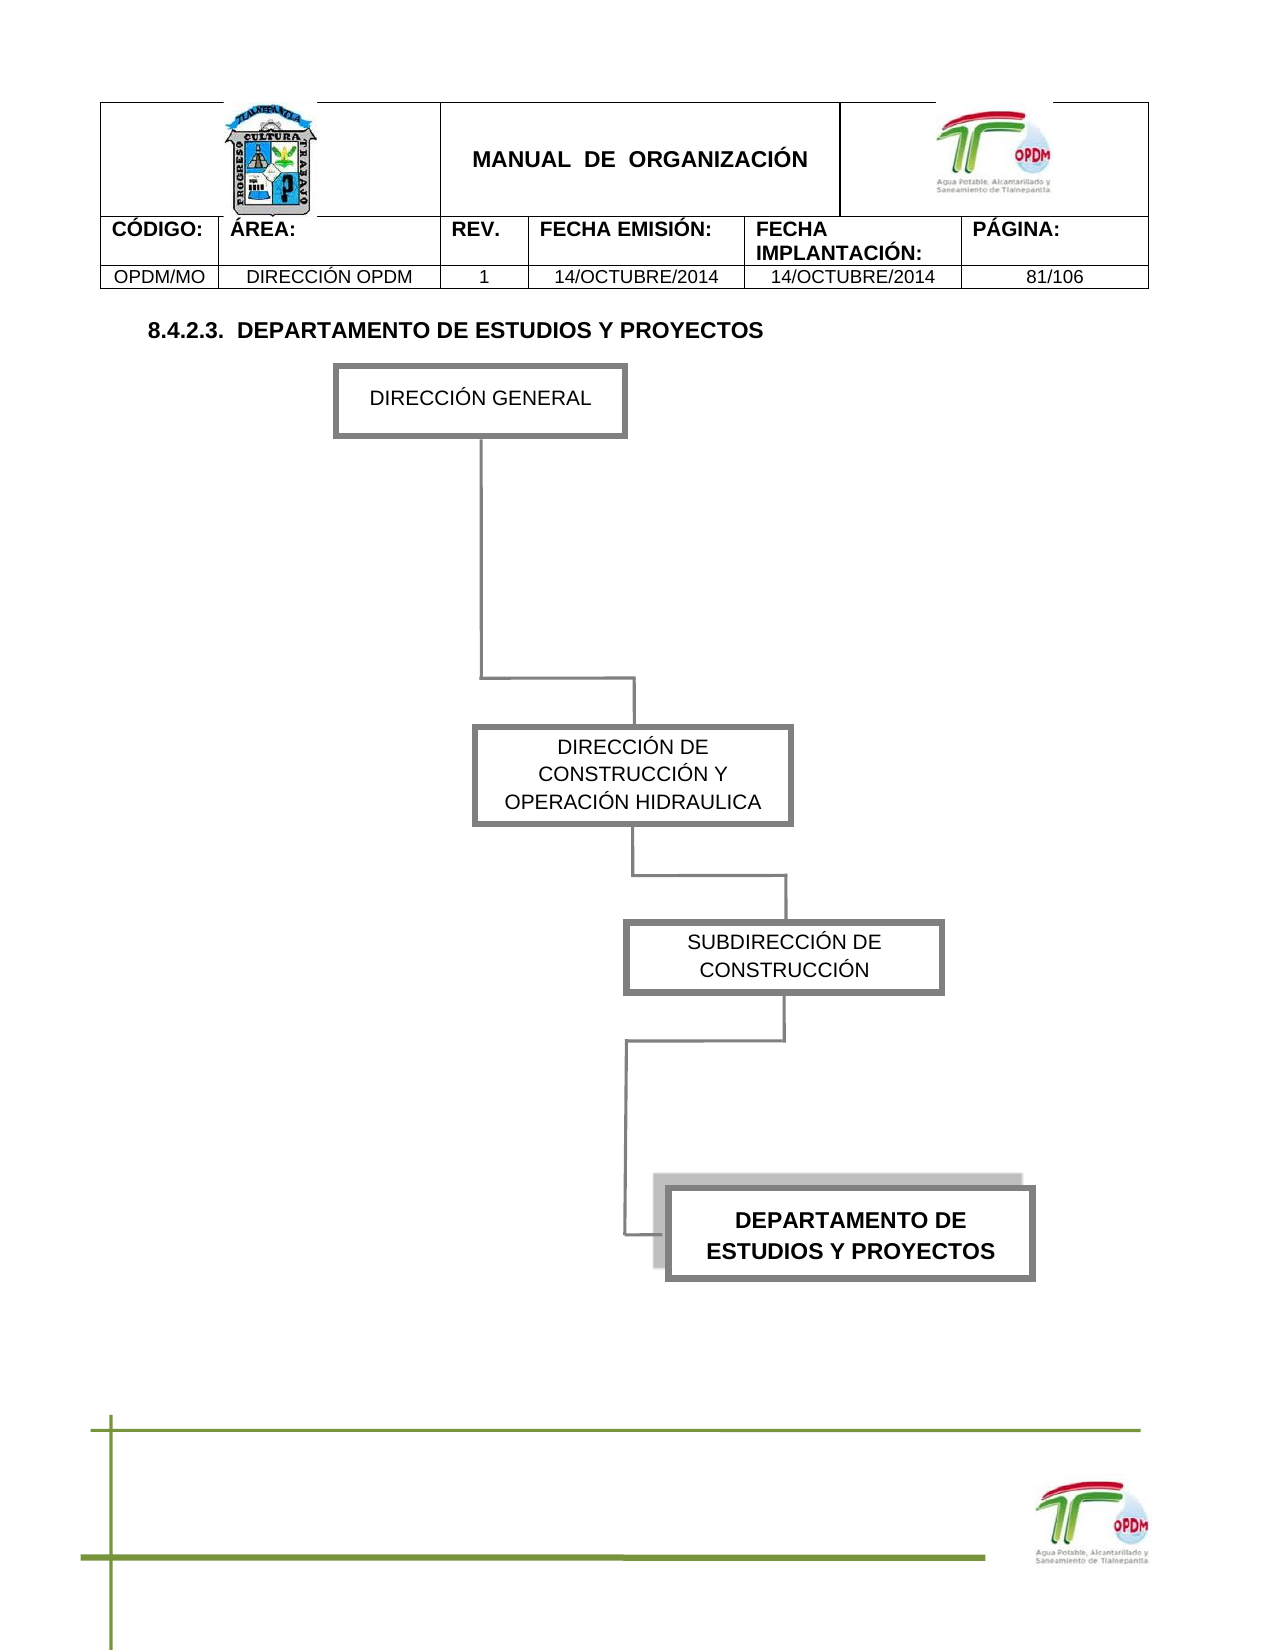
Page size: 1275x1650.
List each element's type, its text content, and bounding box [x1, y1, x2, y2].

text 8.4.2.3. DEPARTAMENTO DE ESTUDIOS Y PROYECTOS [148, 317, 1152, 343]
picture [223, 102, 318, 217]
picture [1034, 1473, 1152, 1577]
picture [935, 102, 1053, 206]
